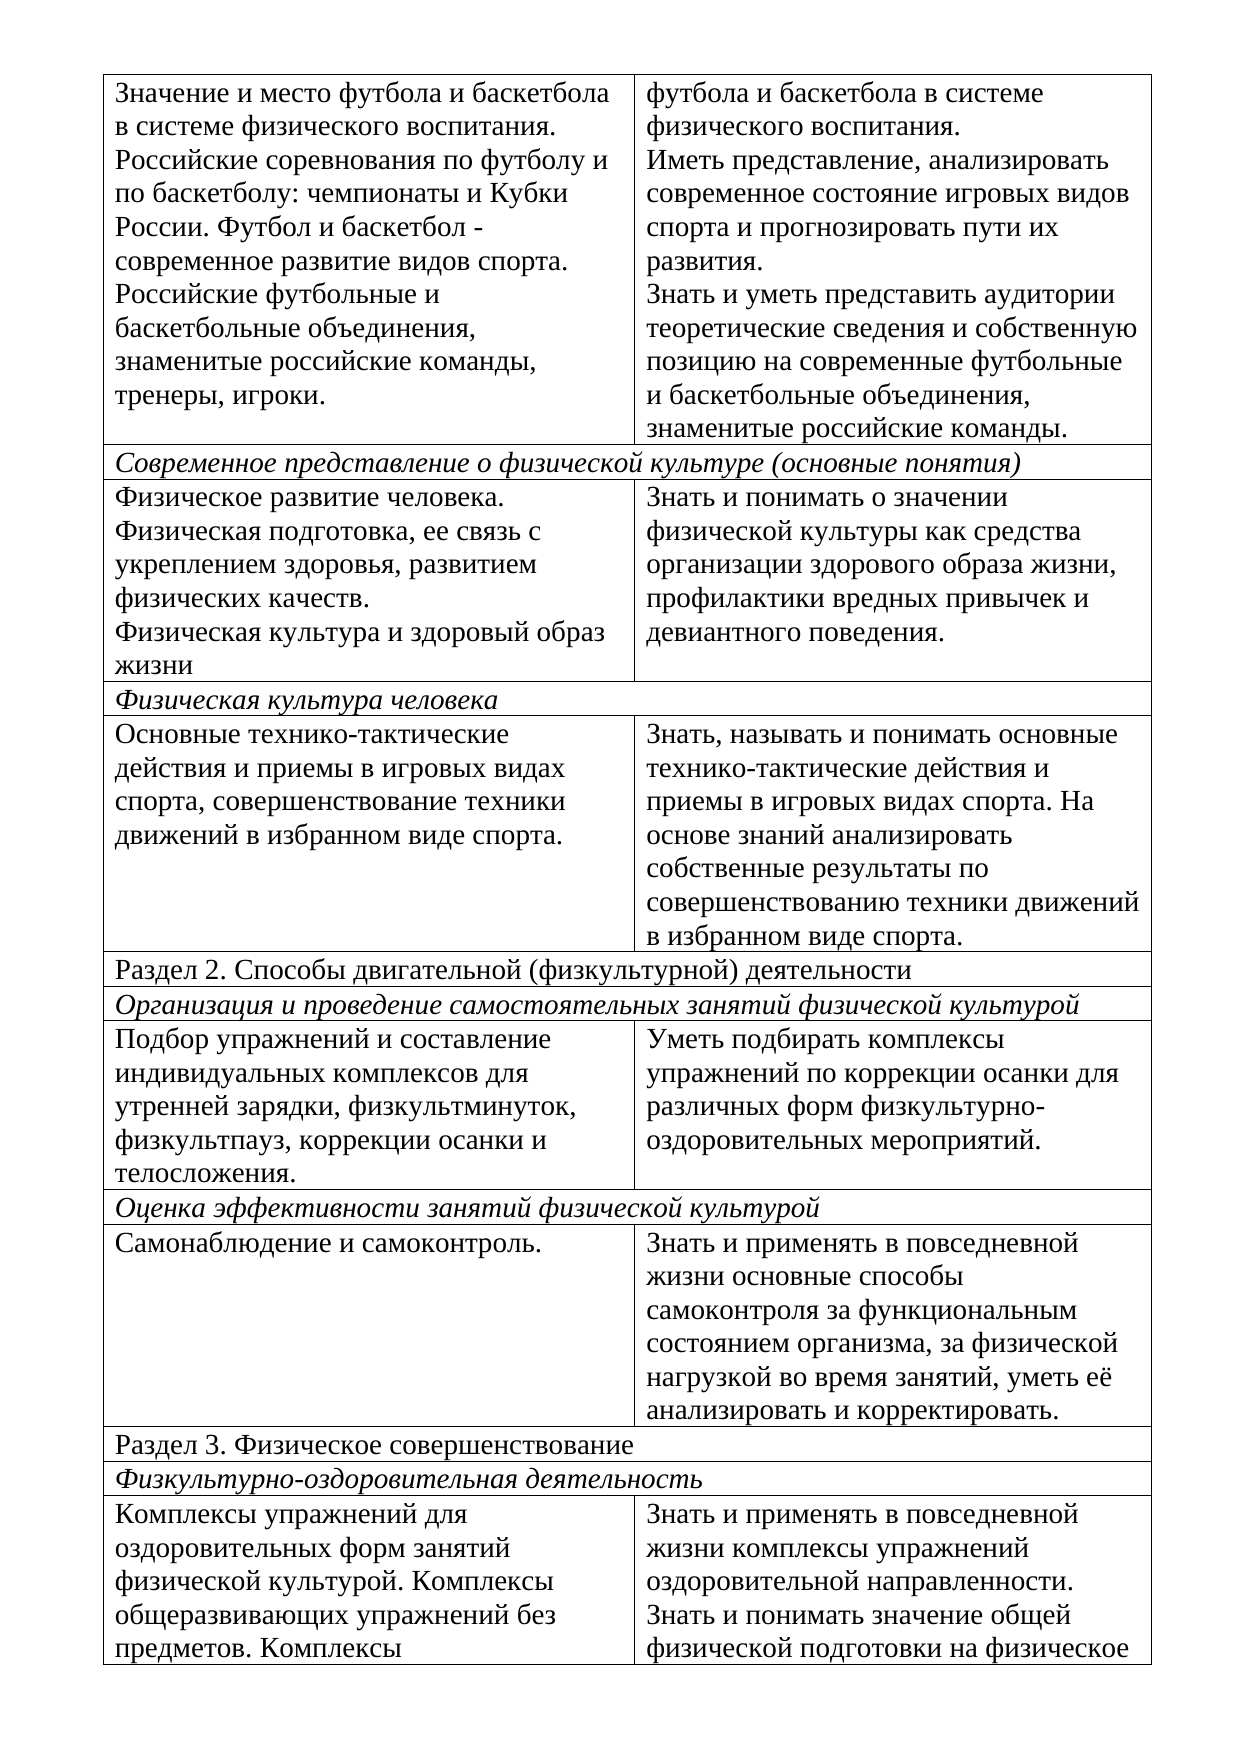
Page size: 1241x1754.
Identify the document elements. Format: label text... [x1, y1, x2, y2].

table_cell Современное представление о физической культуре (основные понятия) [104, 445, 1151, 478]
table_cell Знать и применять в повседневной жизни основные способы самоконтроля за функциональным состоянием организма, за физической нагрузкой во время занятий, уметь её анализировать и корректировать. [635, 1225, 1151, 1426]
table_cell Уметь подбирать комплексы упражнений по коррекции осанки для различных форм физкультурно-оздоровительных мероприятий. [635, 1021, 1151, 1189]
table_cell Физкультурно-оздоровительная деятельность [104, 1462, 1151, 1495]
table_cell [104, 75, 634, 444]
table_cell Самонаблюдение и самоконтроль. [104, 1225, 634, 1426]
table_cell Раздел 3. Физическое совершенствование [104, 1427, 1151, 1461]
table_cell Знать, называть и понимать основные технико-тактические действия и приемы в игровых видах спорта. На основе знаний анализировать собственные результаты по совершенствованию техники движений в избранном виде спорта. [635, 716, 1151, 951]
table_cell Оценка эффективности занятий физической культурой [104, 1190, 1151, 1224]
table_cell Знать и понимать о значении физической культуры как средства организации здорового образа жизни, профилактики вредных привычек и девиантного поведения. [635, 480, 1151, 681]
table_cell Раздел 2. Способы двигательной (физкультурной) деятельности [104, 952, 1151, 986]
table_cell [635, 1496, 1151, 1664]
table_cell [635, 75, 1151, 444]
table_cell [104, 1496, 634, 1664]
table_cell Основные технико-тактические действия и приемы в игровых видах спорта, совершенствование техники движений в избранном виде спорта. [104, 716, 634, 951]
table_cell Физическое развитие человека. Физическая подготовка, ее связь с укреплением здоровья, развитием физических качеств. Физическая культура и здоровый образ жизни [104, 480, 634, 681]
table_cell Организация и проведение самостоятельных занятий физической культурой [104, 987, 1151, 1020]
table_cell Физическая культура человека [104, 682, 1151, 715]
table_cell Подбор упражнений и составление индивидуальных комплексов для утренней зарядки, физкультминуток, физкультпауз, коррекции осанки и телосложения. [104, 1021, 634, 1189]
